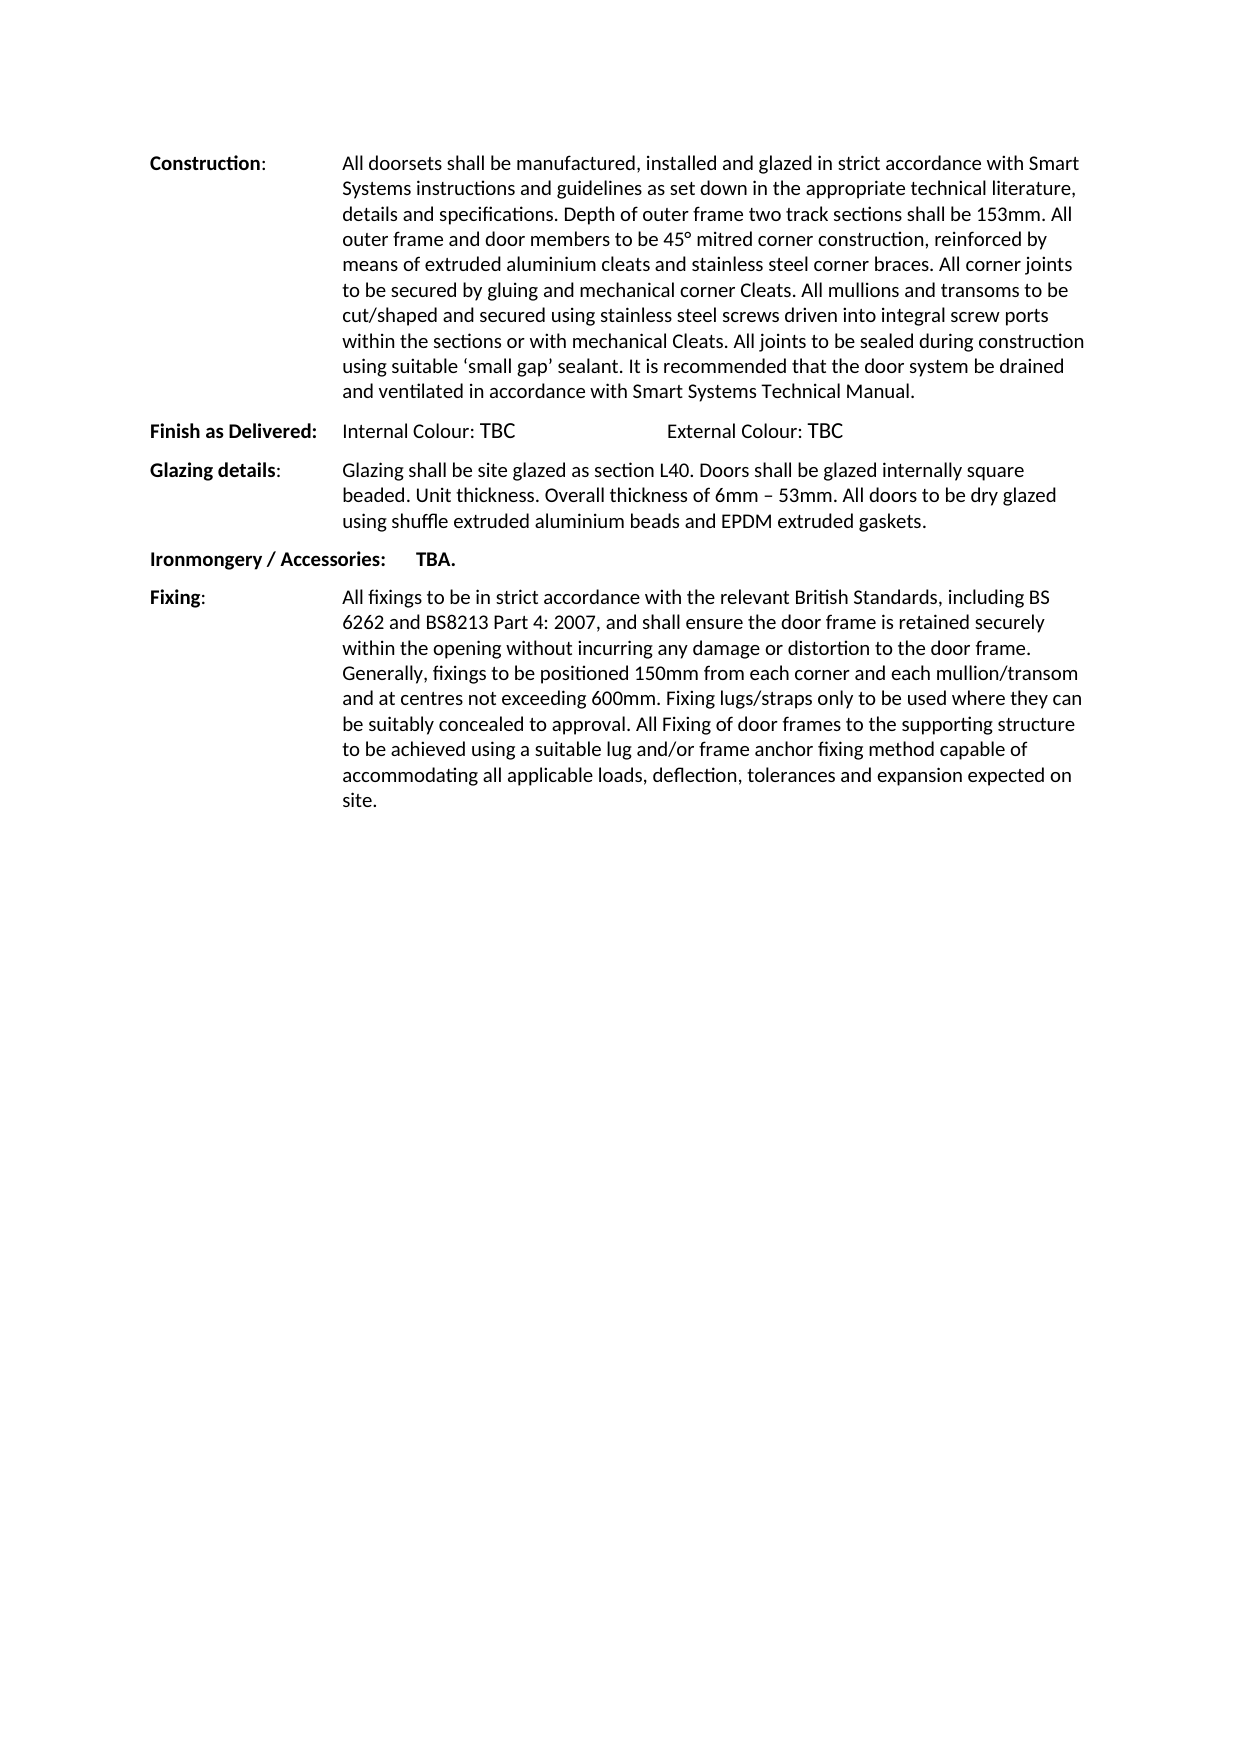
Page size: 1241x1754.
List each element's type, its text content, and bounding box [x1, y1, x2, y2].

text Construction: All doorsets shall be manufactured, installed and glazed in strict accordance with Smart Systems instructions and guidelines as set down in the appropriate technical literature, details and specifications. Depth of outer frame two track sections shall be 153mm. All outer frame and door members to be 45° mitred corner construction, reinforced by means of extruded aluminium cleats and stainless steel corner braces. All corner joints to be secured by gluing and mechanical corner Cleats. All mullions and transoms to be cut/shaped and secured using stainless steel screws driven into integral screw ports within the sections or with mechanical Cleats. All joints to be sealed during construction using suitable ‘small gap’ sealant. It is recommended that the door system be drained and ventilated in accordance with Smart Systems Technical Manual. [150, 150, 1090, 404]
text Fixing: All fixings to be in strict accordance with the relevant British Standards, including BS 6262 and BS8213 Part 4: 2007, and shall ensure the door frame is retained securely within the opening without incurring any damage or distortion to the door frame. Generally, fixings to be positioned 150mm from each corner and each mullion/transom and at centres not exceeding 600mm. Fixing lugs/straps only to be used where they can be suitably concealed to approval. All Fixing of door frames to the supporting structure to be achieved using a suitable lug and/or frame anchor fixing method capable of accommodating all applicable loads, deflection, tolerances and expansion expected on site. [150, 584, 1090, 813]
text Finish as Delivered: Internal Colour: External Colour: [150, 417, 1090, 445]
text Glazing details: Glazing shall be site glazed as section L40. Doors shall be glazed internally square beaded. Unit thickness. Overall thickness of 6mm – 53mm. All doors to be dry glazed using shuffle extruded aluminium beads and EPDM extruded gaskets. [150, 457, 1090, 533]
text Ironmongery / Accessories: TBA. [150, 546, 1090, 571]
